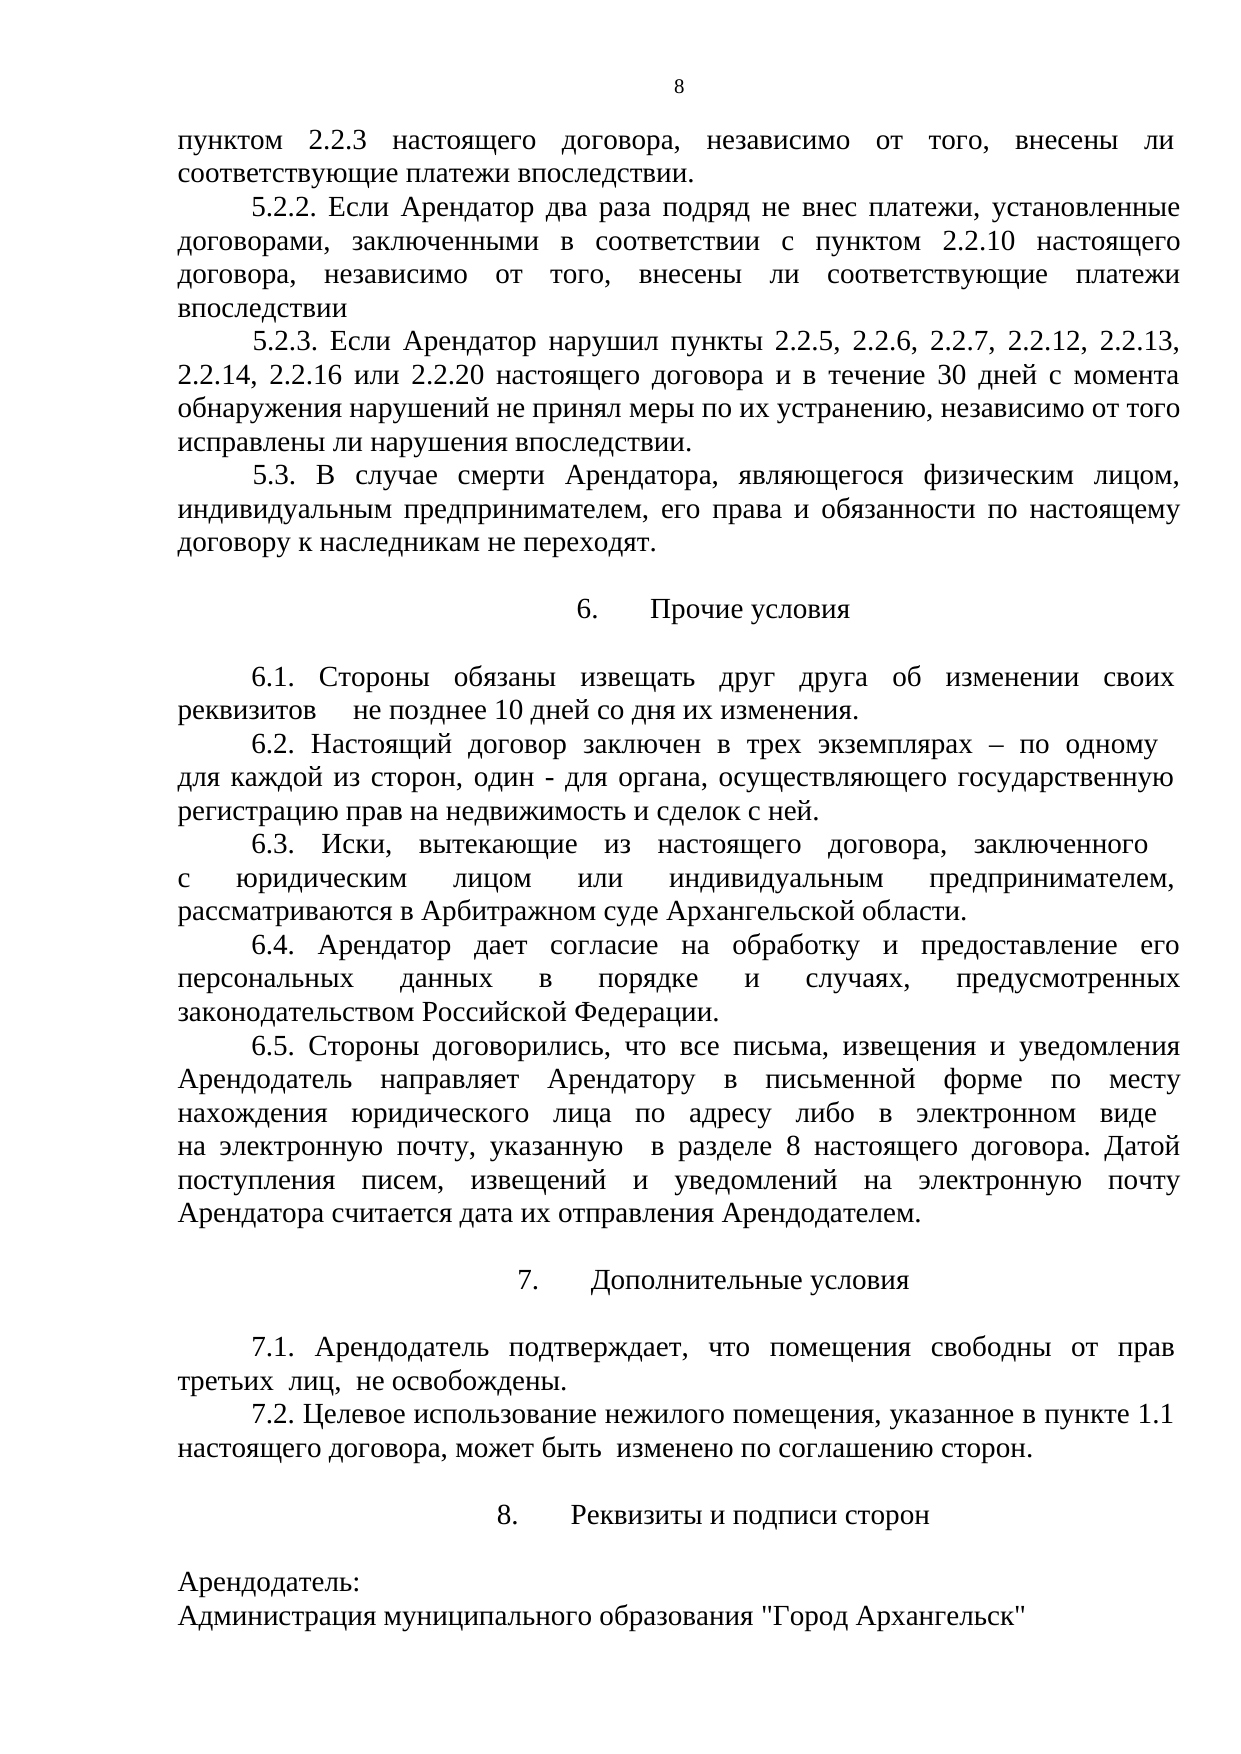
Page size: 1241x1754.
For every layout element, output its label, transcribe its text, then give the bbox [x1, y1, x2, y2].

text 6.4. Арендатор дает согласие на обработку и предоставление его персональных данных в порядке и случаях, предусмотренных законодательством Российской Федерации. [177, 927, 1181, 1028]
list Прочие условия [177, 592, 1175, 625]
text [177, 122, 1175, 189]
list Реквизиты и подписи сторон [177, 1497, 1175, 1531]
list Дополнительные условия [177, 1262, 1175, 1296]
text 7.1. Арендодатель подтверждает, что помещения свободны от прав третьих лиц, не освобождены. [177, 1329, 1175, 1397]
text Арендодатель: [177, 1564, 1175, 1598]
text 5.3. В случае смерти Арендатора, являющегося физическим лицом, индивидуальным предпринимателем, его права и обязанности по настоящему договору к наследникам не переходят. [177, 457, 1181, 558]
text Администрация муниципального образования "Город Архангельск" [177, 1598, 1175, 1631]
text 6.2. Настоящий договор заключен в трех экземплярах – по одному для каждой из сторон, один - для органа, осуществляющего государственную регистрацию прав на недвижимость и сделок с ней. [177, 726, 1175, 826]
text 5.2.2. Если Арендатор два раза подряд не внес платежи, установленные договорами, заключенными в соответствии с пунктом 2.2.10 настоящего договора, независимо от того, внесены ли соответствующие платежи впоследствии [177, 189, 1181, 323]
text 6.5. Стороны договорились, что все письма, извещения и уведомления Арендодатель направляет Арендатору в письменной форме по месту нахождения юридического лица по адресу либо в электронном виде на электронную почту, указанную в разделе 8 настоящего договора. Датой поступления писем, извещений и уведомлений на электронную почту Арендатора считается дата их отправления Арендодателем. [177, 1028, 1181, 1229]
text 7.2. Целевое использование нежилого помещения, указанное в пункте 1.1 настоящего договора, может быть изменено по соглашению сторон. [177, 1397, 1175, 1464]
text 5.2.3. Если Арендатор нарушил пункты 2.2.5, 2.2.6, 2.2.7, 2.2.12, 2.2.13, 2.2.14, 2.2.16 или 2.2.20 настоящего договора и в течение 30 дней с момента обнаружения нарушений не принял меры по их устранению, независимо от того исправлены ли нарушения впоследствии. [177, 323, 1181, 457]
text 6.3. Иски, вытекающие из настоящего договора, заключенного с юридическим лицом или индивидуальным предпринимателем, рассматриваются в Арбитражном суде Архангельской области. [177, 826, 1175, 927]
text 6.1. Стороны обязаны извещать друг друга об изменении своих реквизитов не позднее 10 дней со дня их изменения. [177, 659, 1175, 726]
